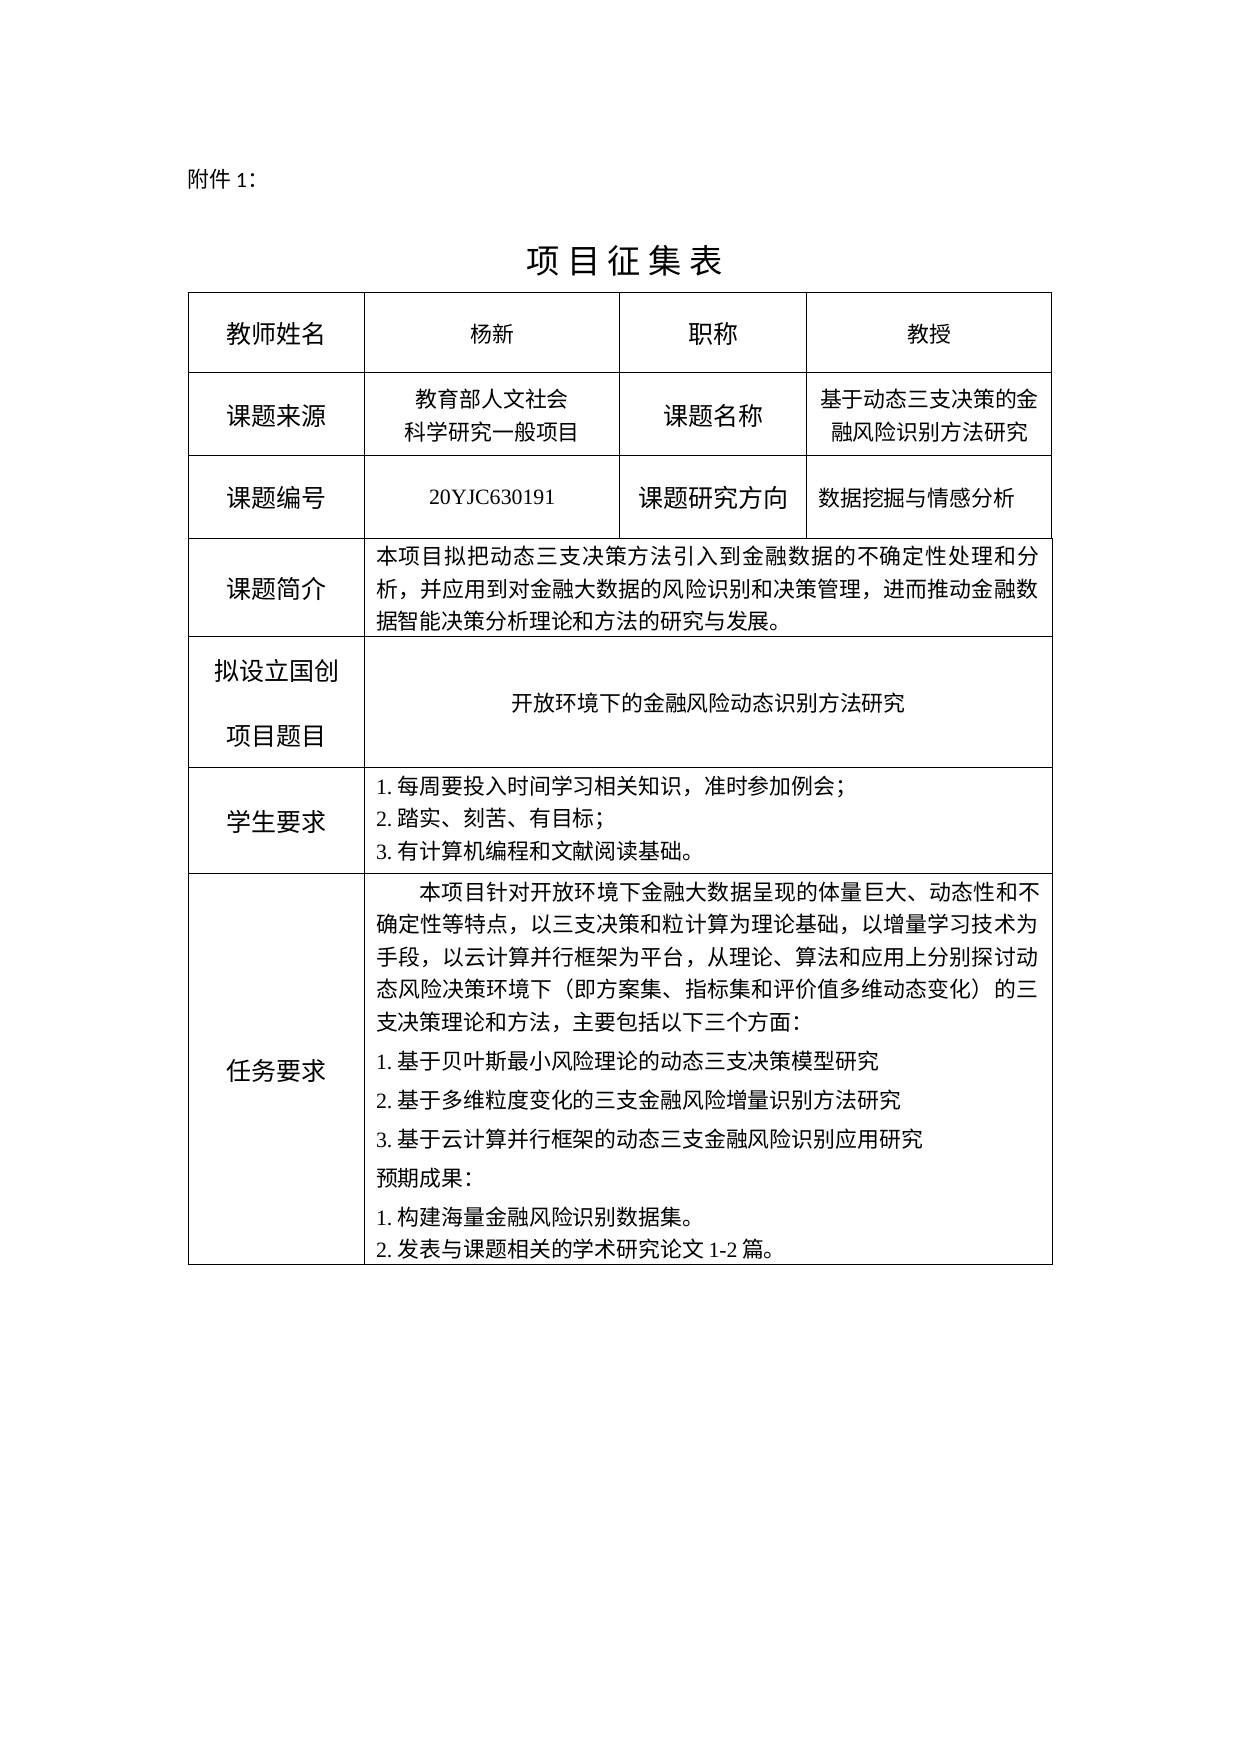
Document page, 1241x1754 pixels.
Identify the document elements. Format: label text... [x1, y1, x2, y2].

text 附件1： [187, 162, 1053, 194]
table_cell 课题编号 [189, 456, 364, 538]
table_cell 学生要求 [189, 768, 364, 873]
table_cell 拟设立国创 项目题目 [189, 637, 364, 767]
table_cell 本项目针对开放环境下金融大数据呈现的体量巨大、动态性和不确定性等特点，以三支决策和粒计算为理论基础，以增量学习技术为手段，以云计算并行框架为平台，从理论、算法和应用上分别探讨动态风险决策环境下（即方案集、指标集和评价值多维动态变化）的三支决策理论和方法，主要包括以下三个方面： 1. 基于贝叶斯最小风险理论的动态三支决策模型研究 2. 基于多维粒度变化的三支金融风险增量识别方法研究 3. 基于云计算并行框架的动态三支金融风险识别应用研究 预期成果： 1. 构建海量金融风险识别数据集。 2. 发表与课题相关的学术研究论文1-2篇。 [365, 874, 1052, 1264]
text 项 目 征 集 表 [187, 227, 1053, 292]
table_header 教授 [807, 293, 1051, 372]
table_cell 开放环境下的金融风险动态识别方法研究 [365, 637, 1052, 767]
table_cell 课题研究方向 [620, 456, 806, 538]
table_cell 本项目拟把动态三支决策方法引入到金融数据的不确定性处理和分析，并应用到对金融大数据的风险识别和决策管理，进而推动金融数据智能决策分析理论和方法的研究与发展。 [365, 539, 1052, 636]
table_cell 课题名称 [620, 373, 806, 455]
table_header 职称 [620, 293, 806, 372]
table_cell 课题简介 [189, 539, 364, 636]
table_cell 基于动态三支决策的金融风险识别方法研究 [807, 373, 1051, 455]
table_cell 20YJC630191 [365, 456, 619, 538]
table_cell 任务要求 [189, 874, 364, 1264]
table_cell 数据挖掘与情感分析 [807, 456, 1051, 538]
table_cell 教育部人文社会 科学研究一般项目 [365, 373, 619, 455]
table_header 杨新 [365, 293, 619, 372]
table_header 教师姓名 [189, 293, 364, 372]
table_cell 课题来源 [189, 373, 364, 455]
table_cell 1. 每周要投入时间学习相关知识，准时参加例会； 2. 踏实、刻苦、有目标； 3. 有计算机编程和文献阅读基础。 [365, 768, 1052, 873]
